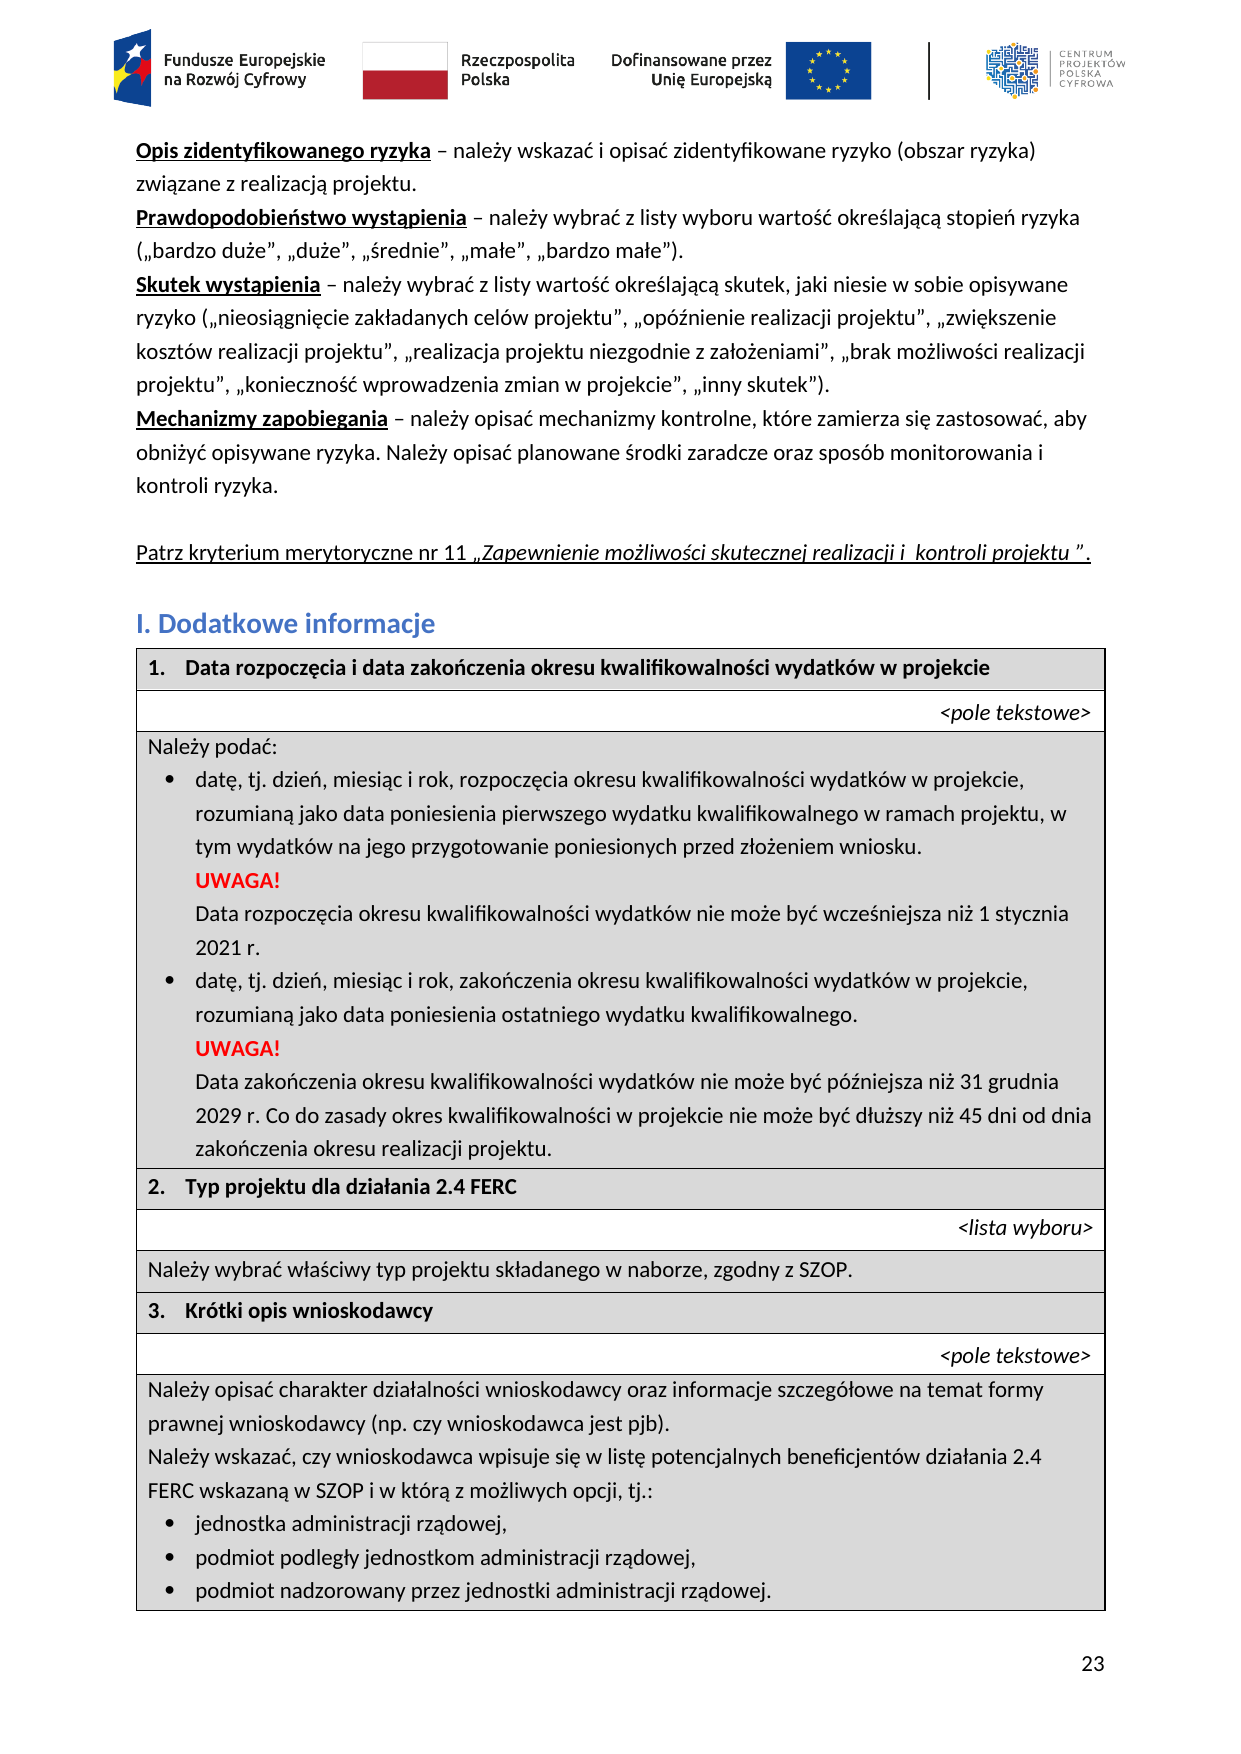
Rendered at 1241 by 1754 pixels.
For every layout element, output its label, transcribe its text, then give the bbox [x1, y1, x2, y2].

text Skutek wystąpienia – należy wybrać z listy wartość określającą skutek, jaki niesie w sobie opisywane ryzyko („nieosiągnięcie zakładanych celów projektu”, „opóźnienie realizacji projektu”, „zwiększenie kosztów realizacji projektu”, „realizacja projektu niezgodnie z założeniami”, „brak możliwości realizacji projektu”, „konieczność wprowadzenia zmian w projekcie”, „inny skutek”). [136, 270, 1104, 399]
table_cell Należy wybrać właściwy typ projektu składanego w naborze, zgodny z SZOP. [137, 1251, 1104, 1292]
text Patrz kryterium merytoryczne nr 11 „Zapewnienie możliwości skutecznej realizacji i kontroli projektu ”. [136, 538, 1104, 566]
picture [113, 29, 1126, 107]
text Mechanizmy zapobiegania – należy opisać mechanizmy kontrolne, które zamierza się zastosować, aby obniżyć opisywane ryzyka. Należy opisać planowane środki zaradcze oraz sposób monitorowania i kontroli ryzyka. [136, 404, 1104, 499]
table_cell <pole tekstowe> [137, 691, 1104, 731]
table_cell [137, 1375, 1104, 1610]
table_cell <lista wyboru> [137, 1210, 1104, 1250]
table_cell Należy podać: datę, tj. dzień, miesiąc i rok, rozpoczęcia okresu kwalifikowalności wydatków w projekcie, rozumianą jako data poniesienia pierwszego wydatku kwalifikowalnego w ramach projektu, w tym wydatków na jego przygotowanie poniesionych przed złożeniem wniosku. UWAGA! Data rozpoczęcia okresu kwalifikowalności wydatków nie może być wcześniejsza niż 1 stycznia 2021 r. datę, tj. dzień, miesiąc i rok, zakończenia okresu kwalifikowalności wydatków w projekcie, rozumianą jako data poniesienia ostatniego wydatku kwalifikowalnego. UWAGA! Data zakończenia okresu kwalifikowalności wydatków nie może być późniejsza niż 31 grudnia 2029 r. Co do zasady okres kwalifikowalności w projekcie nie może być dłuższy niż 45 dni od dnia zakończenia okresu realizacji projektu. [137, 732, 1104, 1168]
table_header Data rozpoczęcia i data zakończenia okresu kwalifikowalności wydatków w projekcie [137, 649, 1104, 689]
table_cell Krótki opis wnioskodawcy [137, 1293, 1104, 1333]
table_cell <pole tekstowe> [137, 1334, 1104, 1374]
text Opis zidentyfikowanego ryzyka – należy wskazać i opisać zidentyfikowane ryzyko (obszar ryzyka) związane z realizacją projektu. [136, 136, 1104, 197]
text Prawdopodobieństwo wystąpienia – należy wybrać z listy wyboru wartość określającą stopień ryzyka („bardzo duże”, „duże”, „średnie”, „małe”, „bardzo małe”). [136, 203, 1104, 264]
table_cell Typ projektu dla działania 2.4 FERC [137, 1169, 1104, 1209]
subtitle I. Dodatkowe informacje [136, 605, 1104, 641]
